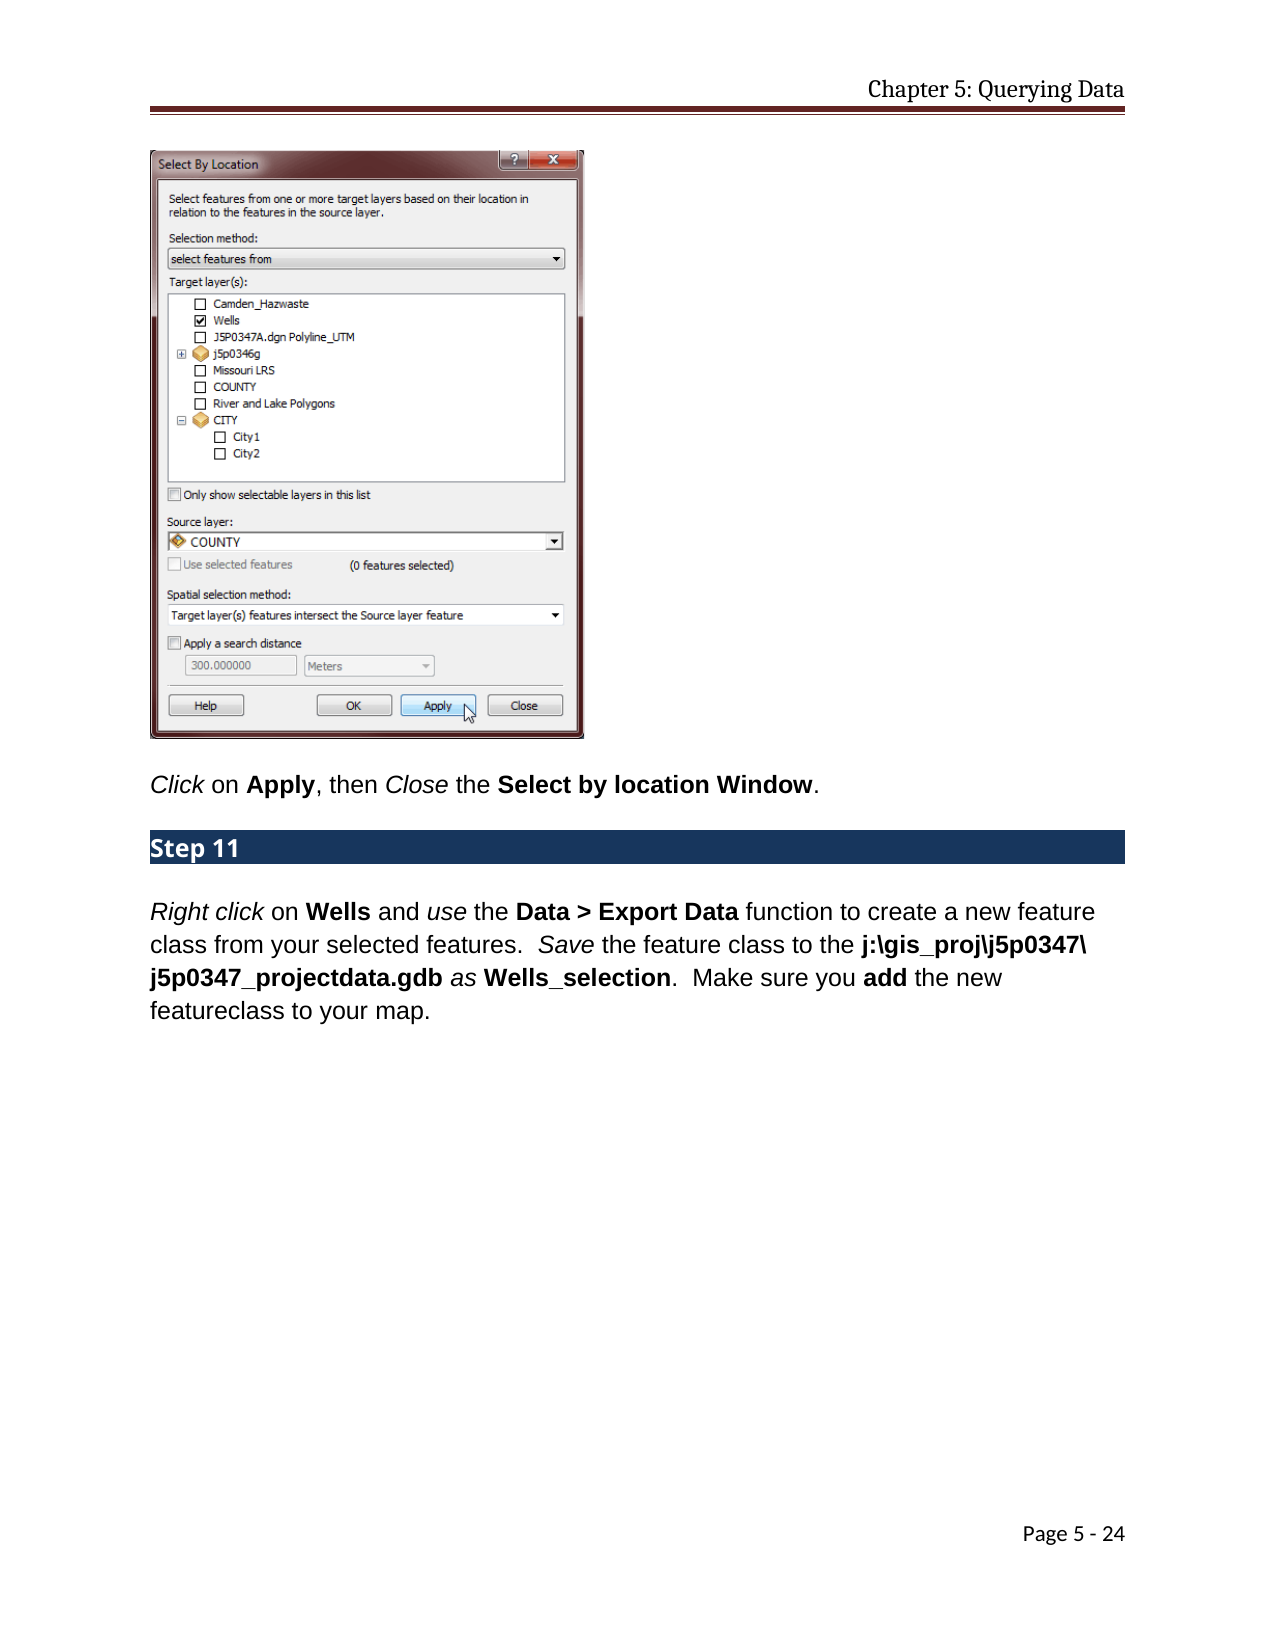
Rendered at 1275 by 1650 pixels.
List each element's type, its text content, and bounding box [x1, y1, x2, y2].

text Step 11 [150, 830, 1125, 864]
text Click on Apply, then Close the Select by location Window. [150, 770, 1125, 798]
text Right click on Wells and use the Data > Export Data function to create a new feature class from your selected features. Save the feature class to the j:\gis_proj\j5p0347\ j5p0347_projectdata.gdb as Wells_selection. Make sure you add the new featureclass to your map. [150, 897, 1125, 1025]
picture [150, 150, 585, 739]
